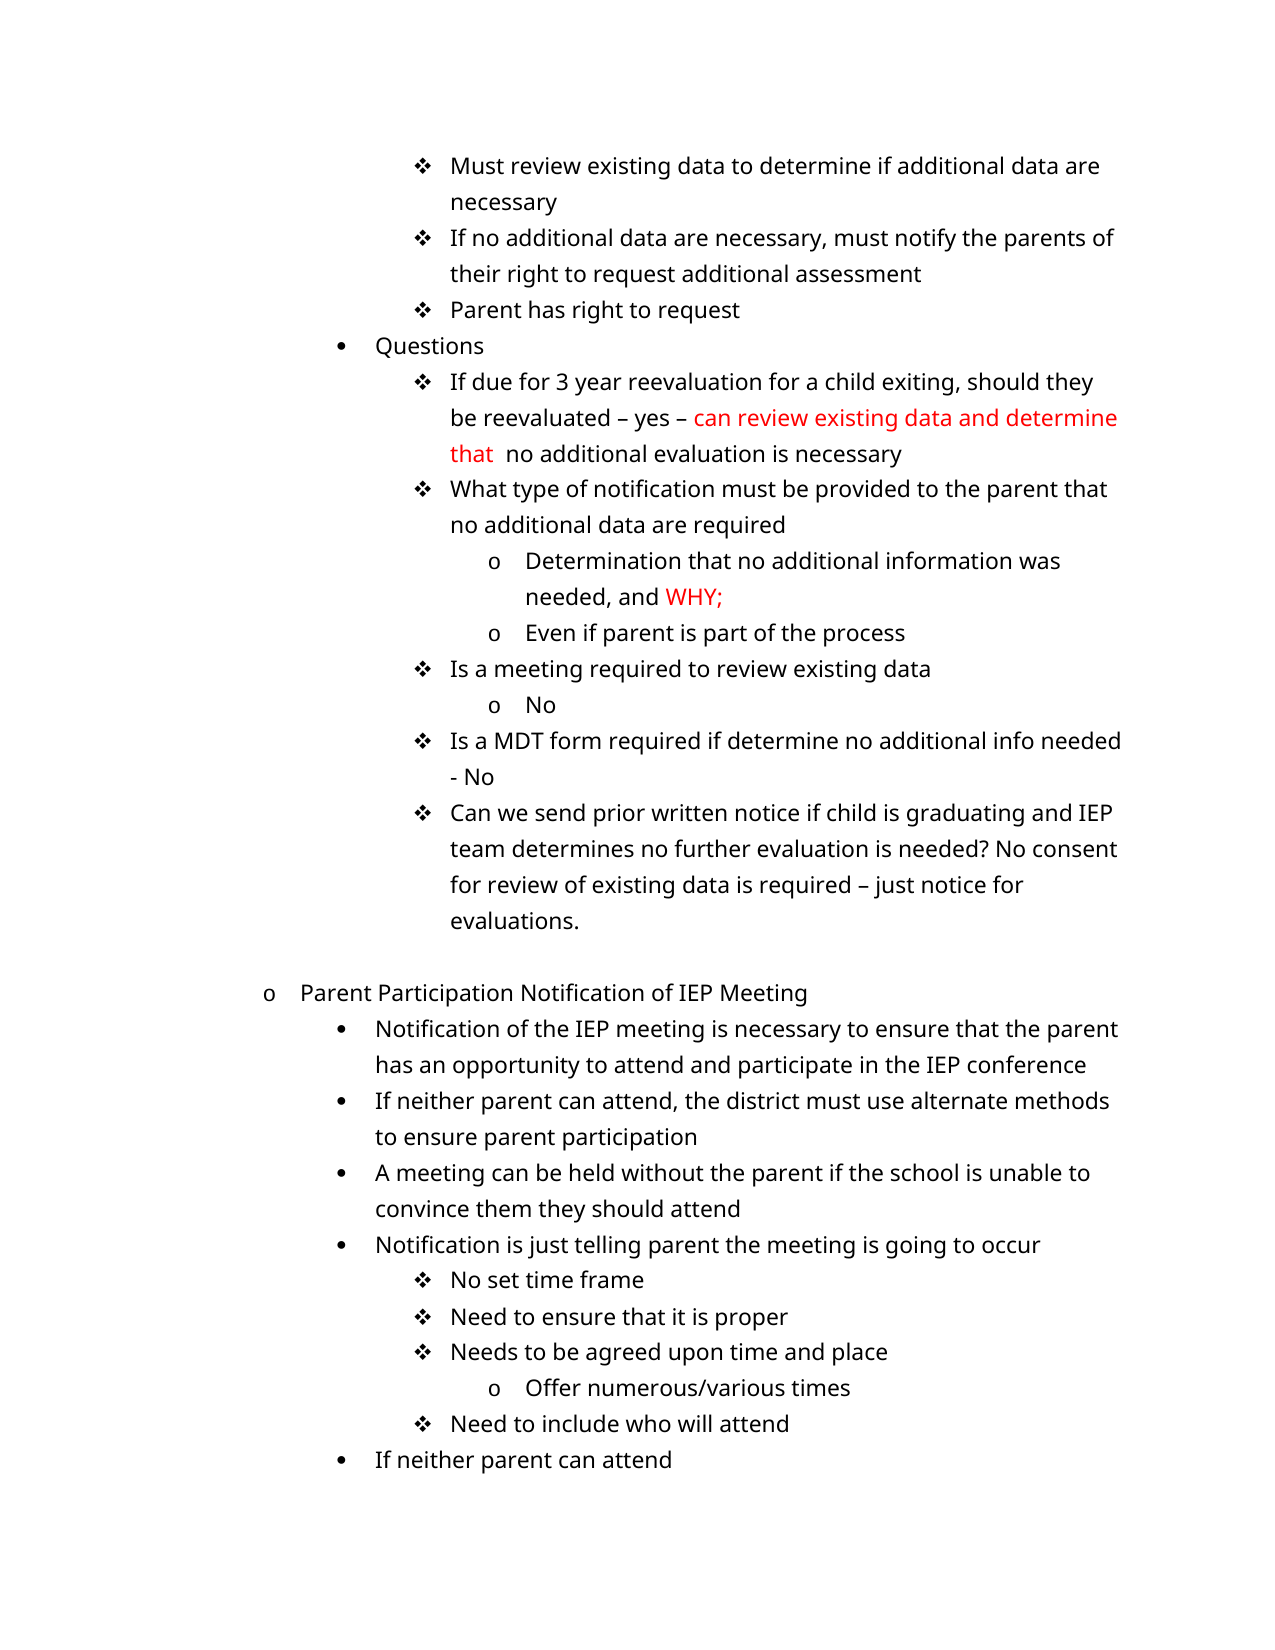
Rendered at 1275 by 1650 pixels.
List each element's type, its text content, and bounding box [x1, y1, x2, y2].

list Questions [337, 330, 1125, 361]
list Determination that no additional information was needed, and WHY; [487, 545, 1125, 613]
list No [487, 689, 1125, 721]
list If neither parent can attend [337, 1444, 1125, 1476]
list If no additional data are necessary, must notify the parents of their right to request additional assessment [412, 222, 1125, 289]
list What type of notification must be provided to the parent that no additional data are required [412, 473, 1125, 541]
list Notification of the IEP meeting is necessary to ensure that the parent has an opportunity to attend and participate in the IEP conference [337, 1013, 1125, 1080]
list If neither parent can attend, the district must use alternate methods to ensure parent participation [337, 1085, 1125, 1152]
list Parent has right to request [412, 294, 1125, 325]
list Even if parent is part of the process [487, 617, 1125, 649]
list Can we send prior written notice if child is graduating and IEP team determines no further evaluation is needed? No consent for review of existing data is required – just notice for evaluations. [412, 797, 1125, 936]
list Is a MDT form required if determine no additional info needed - No [412, 725, 1125, 792]
list Is a meeting required to review existing data [412, 653, 1125, 684]
list Need to include who will attend [412, 1408, 1125, 1439]
list Notification is just telling parent the meeting is going to occur [337, 1228, 1125, 1260]
list Offer numerous/various times [487, 1372, 1125, 1404]
list If due for 3 year reevaluation for a child exiting, should they be reevaluated – yes – can review existing data and determine that no additional evaluation is necessary [412, 366, 1125, 469]
list No set time frame [412, 1264, 1125, 1296]
list Must review existing data to determine if additional data are necessary [412, 150, 1125, 217]
list Parent Participation Notification of IEP Meeting [262, 977, 1125, 1008]
list A meeting can be held without the parent if the school is unable to convince them they should attend [337, 1157, 1125, 1224]
list Needs to be agreed upon time and place [412, 1336, 1125, 1368]
list Need to ensure that it is proper [412, 1300, 1125, 1332]
